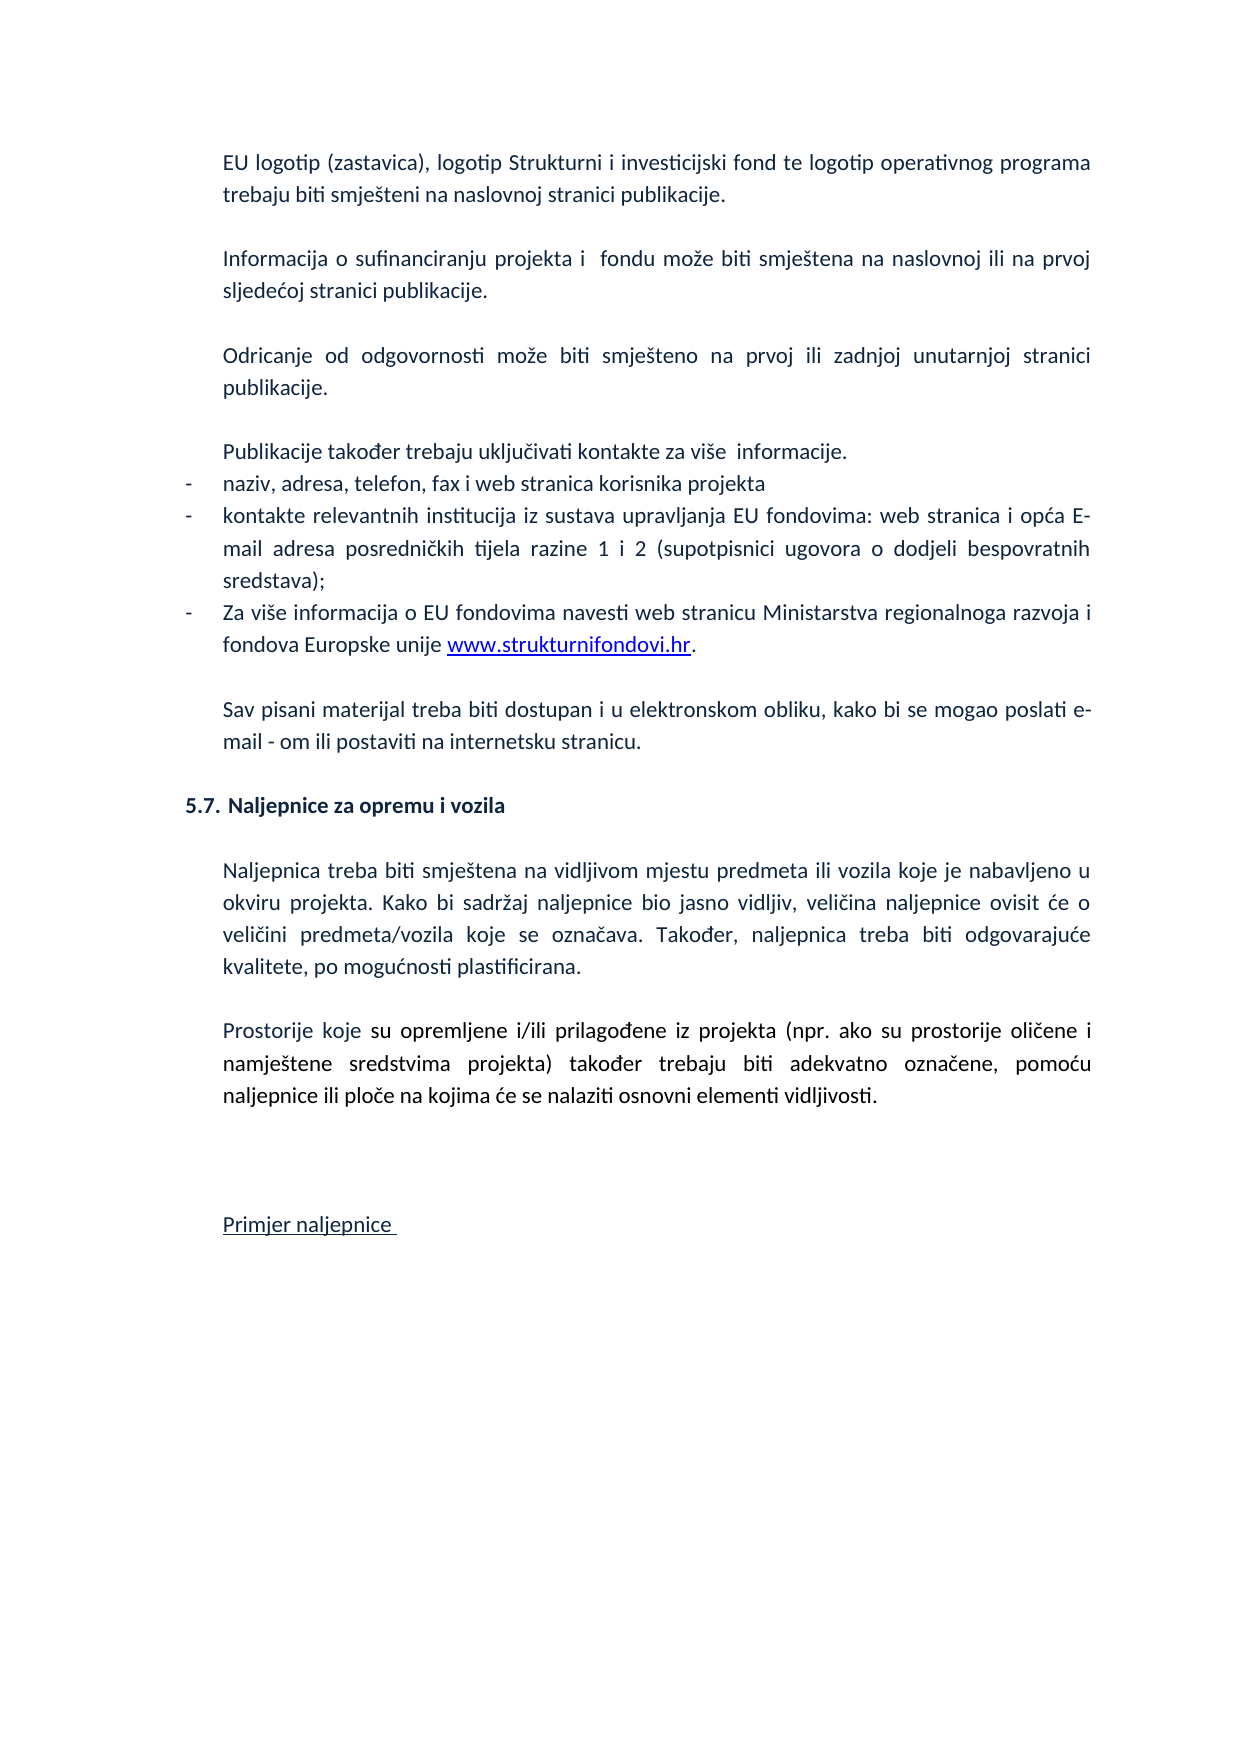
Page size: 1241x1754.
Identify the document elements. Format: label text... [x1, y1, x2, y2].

list Naljepnice za opremu i vozila [185, 791, 1093, 819]
list Primjer naljepnice [223, 1210, 1093, 1238]
list Naljepnica treba biti smještena na vidljivom mjestu predmeta ili vozila koje je nabavljeno u okviru projekta. Kako bi sadržaj naljepnice bio jasno vidljiv, veličina naljepnice ovisit će o veličini predmeta/vozila koje se označava. Također, naljepnica treba biti odgovarajuće kvalitete, po mogućnosti plastificirana. [223, 856, 1093, 980]
list kontakte relevantnih institucija iz sustava upravljanja EU fondovima: web stranica i opća E-mail adresa posredničkih tijela razine 1 i 2 (supotpisnici ugovora o dodjeli bespovratnih sredstava); [185, 502, 1093, 594]
list Publikacije također trebaju uključivati kontakte za više informacije. [223, 437, 1093, 465]
list Za više informacija o EU fondovima navesti web stranicu Ministarstva regionalnoga razvoja i fondova Europske unije www.strukturnifondovi.hr. [185, 598, 1093, 658]
list Sav pisani materijal treba biti dostupan i u elektronskom obliku, kako bi se mogao poslati e-mail - om ili postaviti na internetsku stranicu. [223, 695, 1093, 755]
list Informacija o sufinanciranju projekta i fondu može biti smještena na naslovnoj ili na prvoj sljedećoj stranici publikacije. [223, 244, 1093, 304]
list Prostorije koje su opremljene i/ili prilagođene iz projekta (npr. ako su prostorije oličene i namještene sredstvima projekta) također trebaju biti adekvatno označene, pomoću naljepnice ili ploče na kojima će se nalaziti osnovni elementi vidljivosti. [223, 1017, 1093, 1109]
list EU logotip (zastavica), logotip Strukturni i investicijski fond te logotip operativnog programa trebaju biti smješteni na naslovnoj stranici publikacije. [223, 148, 1093, 208]
list Odricanje od odgovornosti može biti smješteno na prvoj ili zadnjoj unutarnjoj stranici publikacije. [223, 341, 1093, 401]
list naziv, adresa, telefon, fax i web stranica korisnika projekta [185, 469, 1093, 497]
